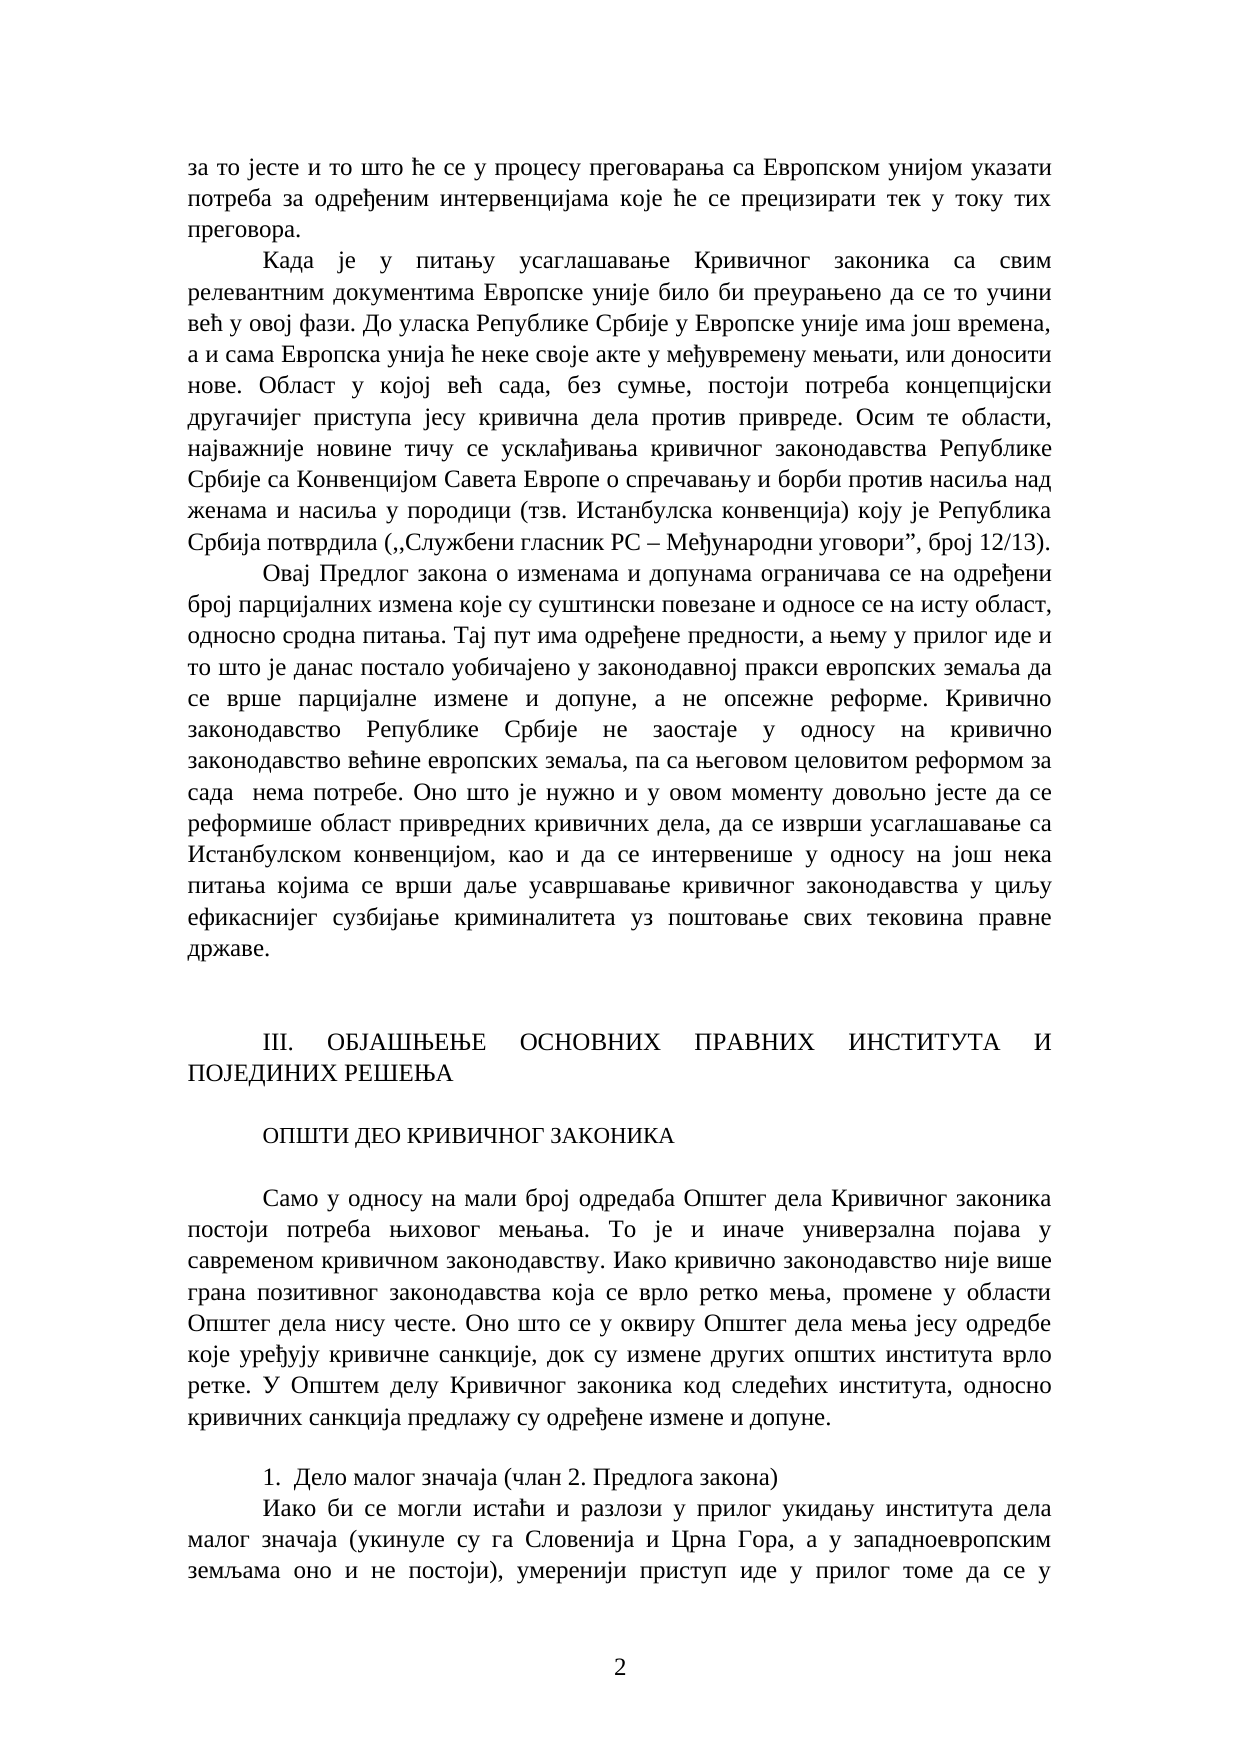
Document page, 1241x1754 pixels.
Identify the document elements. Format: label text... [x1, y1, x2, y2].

text Овај Предлог закона о изменама и допунама ограничава се на одређени број парцијалних измена које су суштински повезане и односе се на исту област, односно сродна питања. Тај пут има одређене предности, а њему у прилог иде и то што је данас постало уобичајено у законодавној пракси европских земаља да се врше парцијалне измене и допуне, а не опсежне реформе. Кривично законодавство Републике Србије не заостаје у односу на кривично законодавство већине европских земаља, па са његовом целовитом реформом за сада нема потребе. Оно што је нужно и у овом моменту довољно јесте да се реформише област привредних кривичних дела, да се изврши усаглашавање са Истанбулском конвенцијом, као и да се интервенише у односу на још нека питања којима се врши даље усавршавање кривичног законодавства у циљу ефикаснијег сузбијање криминалитета уз поштовање свих тековина правне државе. [187, 556, 1053, 962]
text Када је у питању усаглашавање Кривичног законика са свим релевантним документима Европске уније било би преурањено да се то учини већ у овој фази. До уласка Републике Србије у Европске уније има још времена, а и сама Европска унија ће неке своје акте у међувремену мењати, или доносити нове. Област у којој већ сада, без сумње, постоји потреба концепцијски другачијег приступа јесу кривична дела против привреде. Осим те области, најважније новине тичу се усклађивања кривичног законодавства Републике Србије са Конвенцијом Савета Европе о спречавању и борби против насиља над женама и насиља у породици (тзв. Истанбулска конвенција) коју је Република Србија потврдила (,,Службени гласник РС – Међународни уговори”, број 12/13). [187, 244, 1053, 556]
text ОПШТИ ДЕО КРИВИЧНОГ ЗАКОНИКА [187, 1119, 1053, 1150]
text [187, 150, 1053, 244]
text 1. Дело малог значаја (члан 2. Предлога закона) [187, 1460, 1053, 1491]
text III. ОБЈАШЊЕЊЕ ОСНОВНИХ ПРАВНИХ ИНСТИТУТА И ПОЈЕДИНИХ РЕШЕЊА [187, 1025, 1053, 1087]
text Само у односу на мали број одредаба Општег дела Кривичног законика постоји потреба њиховог мењања. То је и иначе универзална појава у савременом кривичном законодавству. Иако кривично законодавство није више грана позитивног законодавства која се врло ретко мења, промене у области Општег дела нису честе. Оно што се у оквиру Општег дела мења јесу одредбе које уређују кривичне санкције, док су измене других општих института врло ретке. У Општем делу Кривичног законика код следећих института, односно кривичних санкција предлажу су одређене измене и допуне. [187, 1181, 1053, 1431]
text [187, 1491, 1053, 1585]
